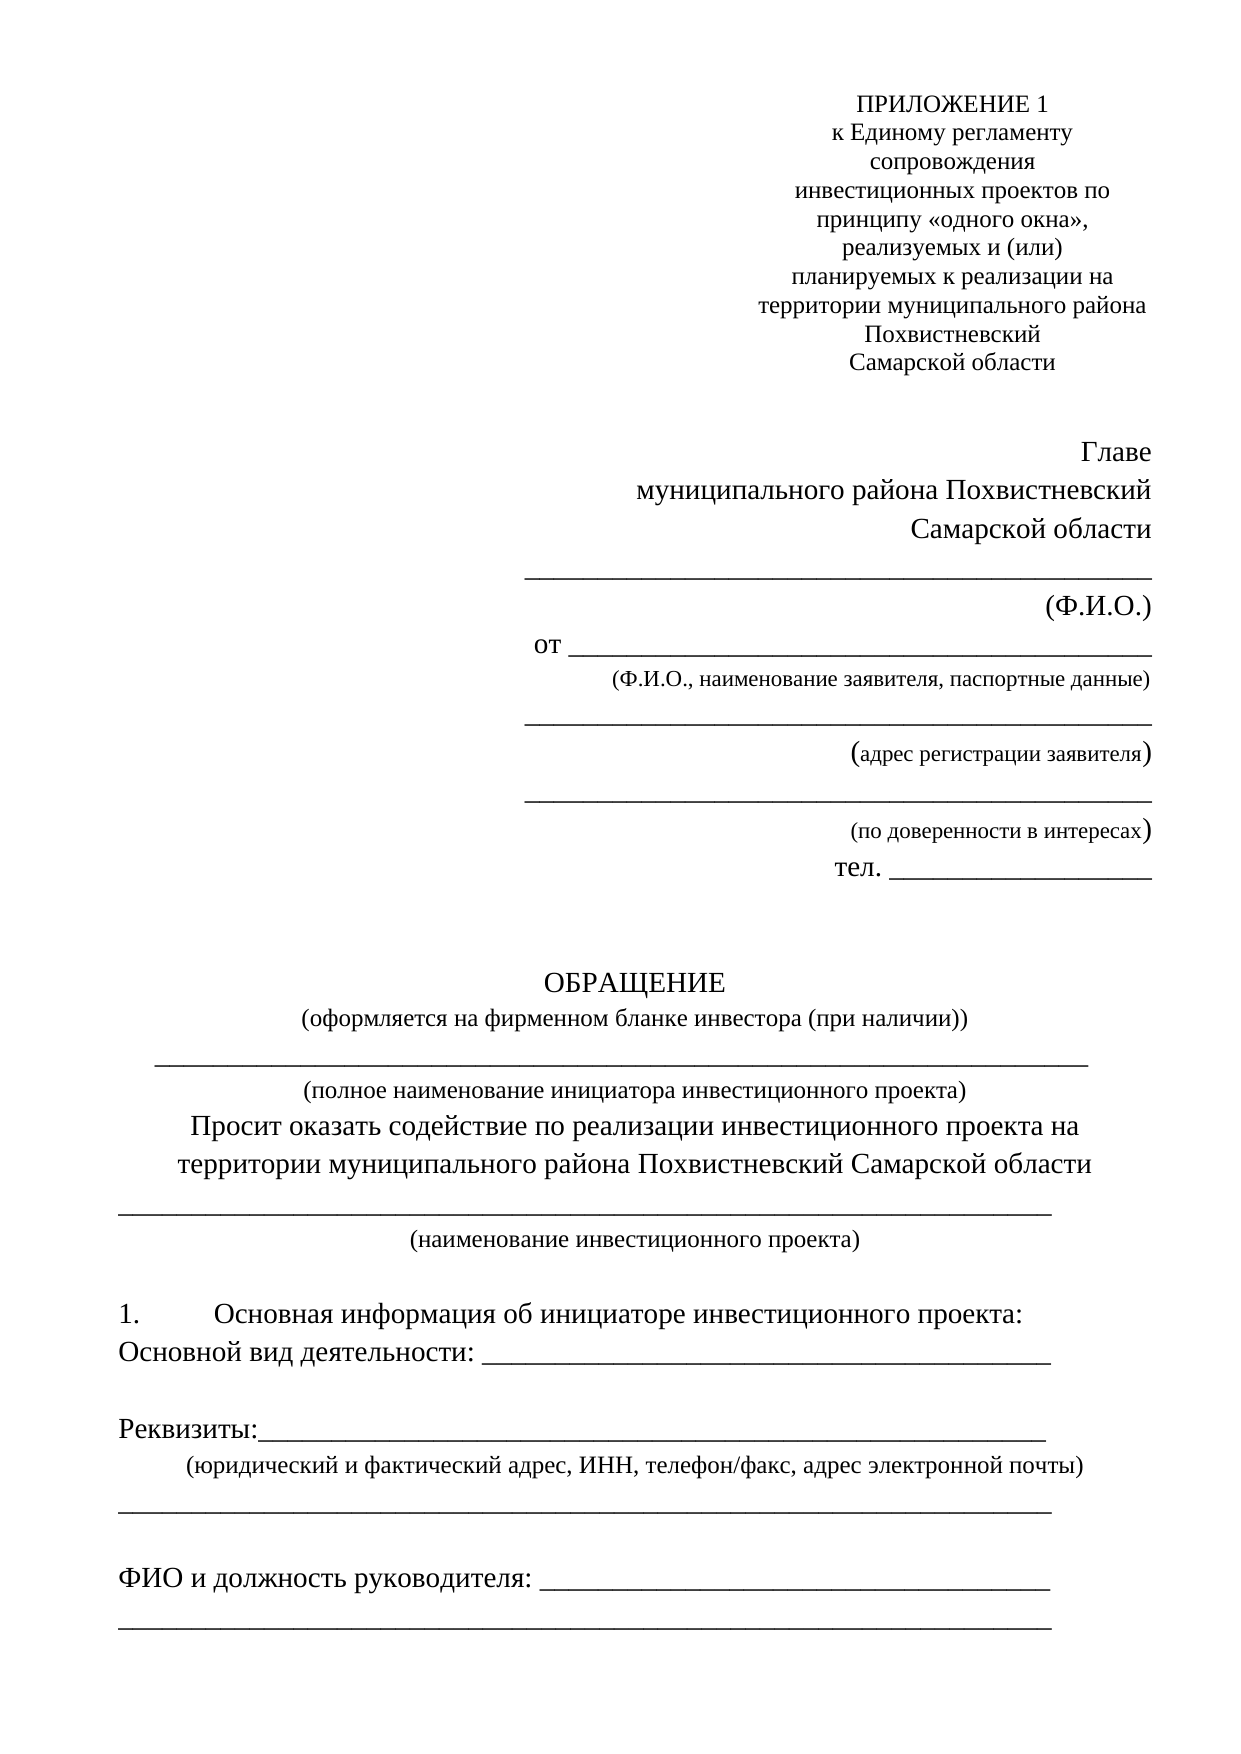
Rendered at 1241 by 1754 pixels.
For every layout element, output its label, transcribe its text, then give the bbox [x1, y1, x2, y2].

text ОБРАЩЕНИЕ [118, 965, 1152, 998]
text ФИО и должность руководителя: ___________________________________ [118, 1560, 1152, 1594]
text (полное наименование инициатора инвестиционного проекта) [118, 1075, 1152, 1104]
text (адрес регистрации заявителя) [118, 734, 1152, 767]
text планируемых к реализации на [753, 261, 1152, 290]
text (по доверенности в интересах) [118, 811, 1152, 844]
text Просит оказать содействие по реализации инвестиционного проекта на территории муниципального района Похвистневский Самарской области [118, 1108, 1152, 1180]
text ___________________________________________ [118, 772, 1152, 806]
text ___________________________________________ [118, 695, 1152, 729]
text Самарской области [753, 347, 1152, 376]
text 1. Основная информация об инициаторе инвестиционного проекта: [118, 1296, 1152, 1329]
text территории муниципального района [753, 290, 1152, 319]
text Самарской области [118, 511, 1152, 544]
text Похвистневский [753, 319, 1152, 347]
text Основной вид деятельности: _______________________________________ [118, 1334, 1152, 1368]
text инвестиционных проектов по [753, 175, 1152, 204]
text Главе [118, 434, 1152, 467]
text ___________________________________________ [118, 549, 1152, 583]
text ПРИЛОЖЕНИЕ 1 [753, 89, 1152, 117]
text муниципального района Похвистневский [118, 472, 1152, 506]
text тел. __________________ [118, 849, 1152, 883]
text ________________________________________________________________ [118, 1185, 1152, 1219]
text (Ф.И.О.) [118, 588, 1152, 621]
text ________________________________________________________________ [118, 1483, 1152, 1517]
text к Единому регламенту сопровождения [753, 117, 1152, 175]
text (наименование инвестиционного проекта) [118, 1224, 1152, 1252]
text Реквизиты:______________________________________________________ [118, 1412, 1152, 1445]
text ________________________________________________________________ [118, 1037, 1152, 1070]
text (Ф.И.О., наименование заявителя, паспортные данные) [118, 665, 1152, 691]
text принципу «одного окна», реализуемых и (или) [753, 204, 1152, 261]
text ________________________________________________________________ [118, 1599, 1152, 1632]
text (юридический и фактический адрес, ИНН, телефон/факс, адрес электронной почты) [118, 1450, 1152, 1479]
text (оформляется на фирменном бланке инвестора (при наличии)) [118, 1003, 1152, 1032]
text от ________________________________________ [118, 626, 1152, 660]
